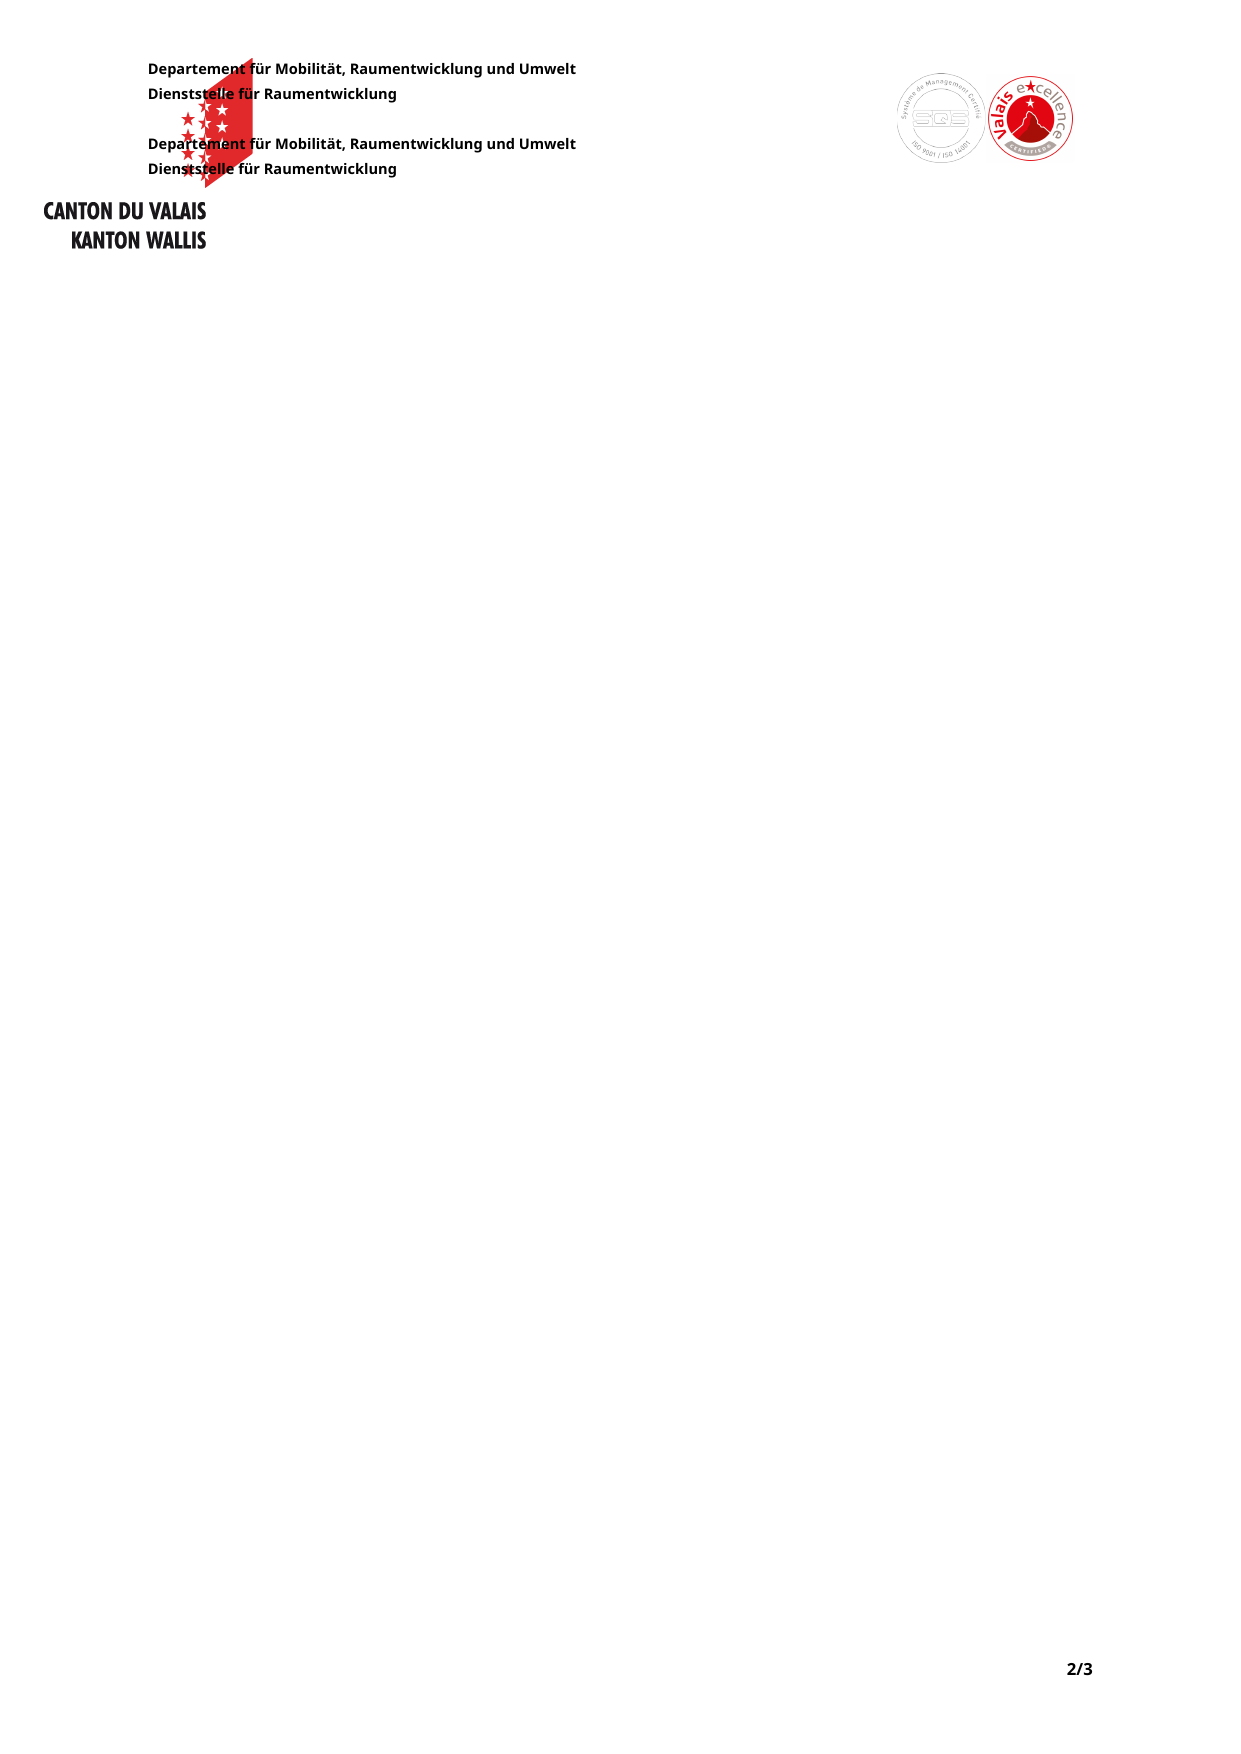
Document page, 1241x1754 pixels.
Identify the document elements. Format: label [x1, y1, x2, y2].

picture [33, 58, 253, 249]
picture [986, 74, 1075, 163]
